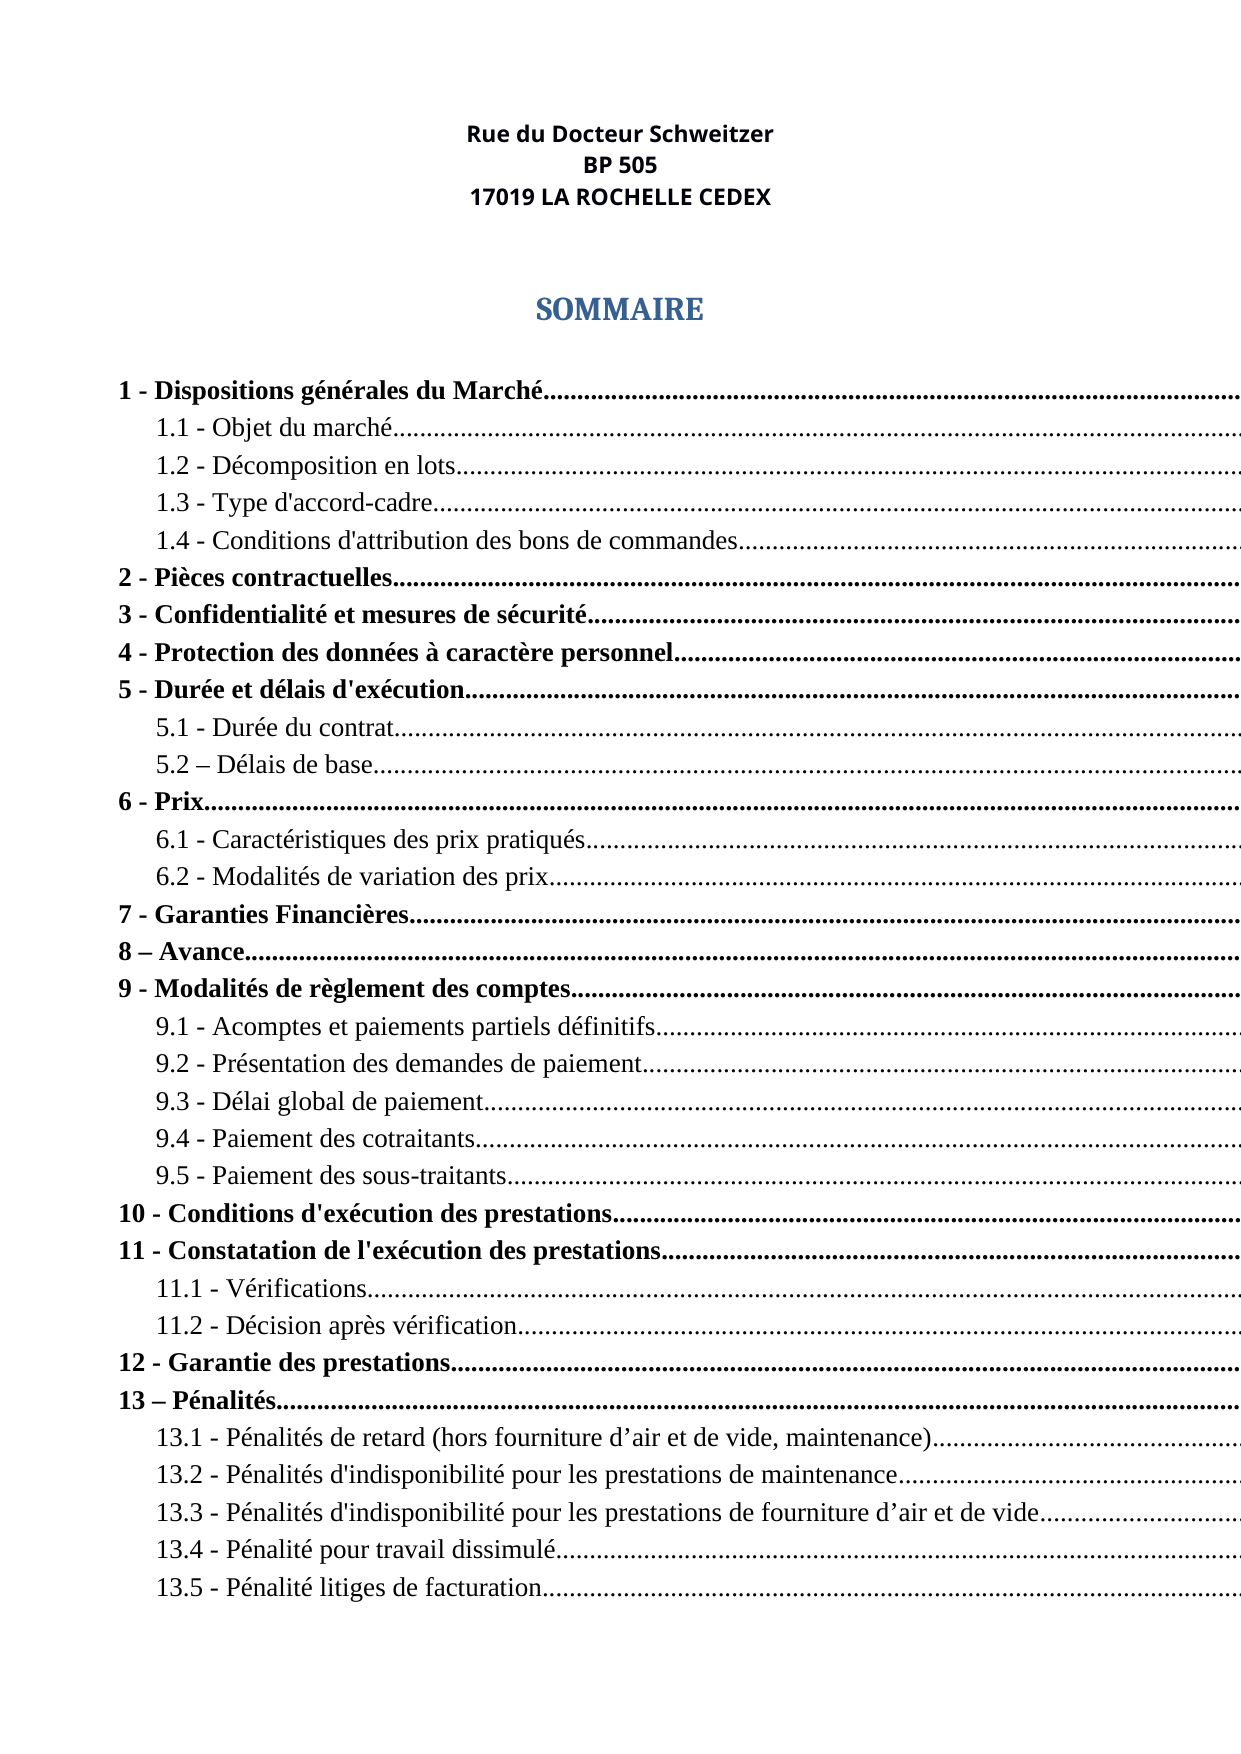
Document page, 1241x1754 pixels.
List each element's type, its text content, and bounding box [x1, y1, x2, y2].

text Rue du Docteur Schweitzer [236, 118, 1004, 149]
text BP 505 [236, 149, 1004, 181]
text 17019 LA ROCHELLE CEDEX [236, 181, 1004, 212]
text SOMMAIRE [118, 291, 1122, 329]
